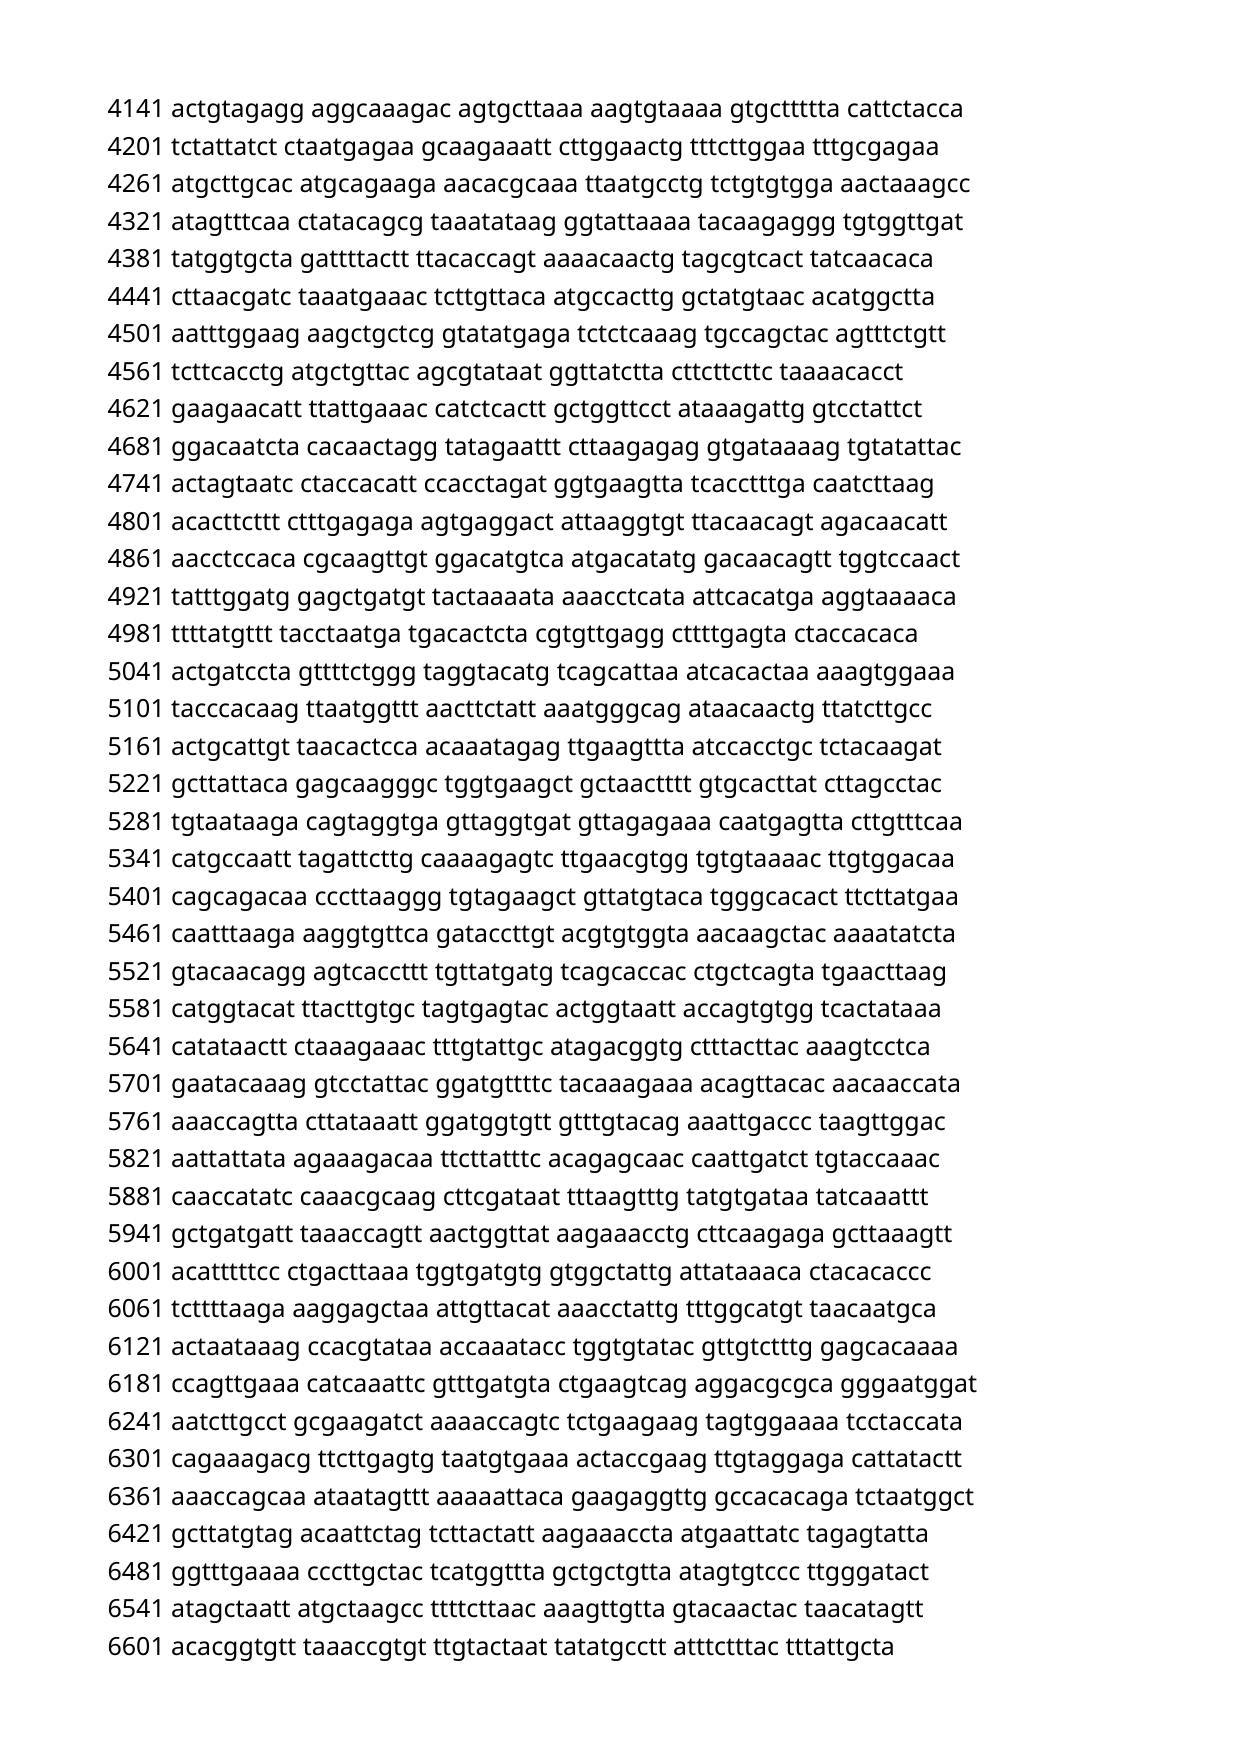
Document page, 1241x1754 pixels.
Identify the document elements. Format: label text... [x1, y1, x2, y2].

text 4561 tcttcacctg atgctgttac agcgtataat ggttatctta cttcttcttc taaaacacct [75, 352, 1165, 389]
text 5701 gaatacaaag gtcctattac ggatgttttc tacaaagaaa acagttacac aacaaccata [75, 1064, 1165, 1102]
text 4501 aatttggaag aagctgctcg gtatatgaga tctctcaaag tgccagctac agtttctgtt [75, 314, 1165, 352]
text 5641 catataactt ctaaagaaac tttgtattgc atagacggtg ctttacttac aaagtcctca [75, 1027, 1165, 1064]
text 5401 cagcagacaa cccttaaggg tgtagaagct gttatgtaca tgggcacact ttcttatgaa [75, 877, 1165, 914]
text 5461 caatttaaga aaggtgttca gataccttgt acgtgtggta aacaagctac aaaatatcta [75, 914, 1165, 952]
text 5041 actgatccta gttttctggg taggtacatg tcagcattaa atcacactaa aaagtggaaa [75, 652, 1165, 689]
text 5521 gtacaacagg agtcaccttt tgttatgatg tcagcaccac ctgctcagta tgaacttaag [75, 952, 1165, 989]
text 4321 atagtttcaa ctatacagcg taaatataag ggtattaaaa tacaagaggg tgtggttgat [75, 202, 1165, 239]
text 6181 ccagttgaaa catcaaattc gtttgatgta ctgaagtcag aggacgcgca gggaatggat [75, 1364, 1165, 1402]
text 5161 actgcattgt taacactcca acaaatagag ttgaagttta atccacctgc tctacaagat [75, 727, 1165, 764]
text 6061 tcttttaaga aaggagctaa attgttacat aaacctattg tttggcatgt taacaatgca [75, 1289, 1165, 1327]
text 6421 gcttatgtag acaattctag tcttactatt aagaaaccta atgaattatc tagagtatta [75, 1514, 1165, 1552]
text 4741 actagtaatc ctaccacatt ccacctagat ggtgaagtta tcacctttga caatcttaag [75, 464, 1165, 502]
text 6301 cagaaagacg ttcttgagtg taatgtgaaa actaccgaag ttgtaggaga cattatactt [75, 1439, 1165, 1477]
text 4441 cttaacgatc taaatgaaac tcttgttaca atgccacttg gctatgtaac acatggctta [75, 277, 1165, 314]
text 6361 aaaccagcaa ataatagttt aaaaattaca gaagaggttg gccacacaga tctaatggct [75, 1477, 1165, 1514]
text 4261 atgcttgcac atgcagaaga aacacgcaaa ttaatgcctg tctgtgtgga aactaaagcc [75, 164, 1165, 202]
text 4681 ggacaatcta cacaactagg tatagaattt cttaagagag gtgataaaag tgtatattac [75, 427, 1165, 464]
text 4921 tatttggatg gagctgatgt tactaaaata aaacctcata attcacatga aggtaaaaca [75, 577, 1165, 614]
text 5281 tgtaataaga cagtaggtga gttaggtgat gttagagaaa caatgagtta cttgtttcaa [75, 802, 1165, 839]
text 4621 gaagaacatt ttattgaaac catctcactt gctggttcct ataaagattg gtcctattct [75, 389, 1165, 427]
text 4861 aacctccaca cgcaagttgt ggacatgtca atgacatatg gacaacagtt tggtccaact [75, 539, 1165, 577]
text 6601 acacggtgtt taaaccgtgt ttgtactaat tatatgcctt atttctttac tttattgcta [75, 1627, 1165, 1664]
text 4801 acacttcttt ctttgagaga agtgaggact attaaggtgt ttacaacagt agacaacatt [75, 502, 1165, 539]
text 5941 gctgatgatt taaaccagtt aactggttat aagaaacctg cttcaagaga gcttaaagtt [75, 1214, 1165, 1252]
text 4201 tctattatct ctaatgagaa gcaagaaatt cttggaactg tttcttggaa tttgcgagaa [75, 127, 1165, 164]
text 6001 acatttttcc ctgacttaaa tggtgatgtg gtggctattg attataaaca ctacacaccc [75, 1252, 1165, 1289]
text 5101 tacccacaag ttaatggttt aacttctatt aaatgggcag ataacaactg ttatcttgcc [75, 689, 1165, 727]
text 6241 aatcttgcct gcgaagatct aaaaccagtc tctgaagaag tagtggaaaa tcctaccata [75, 1402, 1165, 1439]
text 6481 ggtttgaaaa cccttgctac tcatggttta gctgctgtta atagtgtccc ttgggatact [75, 1552, 1165, 1589]
text 5581 catggtacat ttacttgtgc tagtgagtac actggtaatt accagtgtgg tcactataaa [75, 989, 1165, 1027]
text 4981 ttttatgttt tacctaatga tgacactcta cgtgttgagg cttttgagta ctaccacaca [75, 614, 1165, 652]
text 6541 atagctaatt atgctaagcc ttttcttaac aaagttgtta gtacaactac taacatagtt [75, 1589, 1165, 1627]
text 4381 tatggtgcta gattttactt ttacaccagt aaaacaactg tagcgtcact tatcaacaca [75, 239, 1165, 277]
text 6121 actaataaag ccacgtataa accaaatacc tggtgtatac gttgtctttg gagcacaaaa [75, 1327, 1165, 1364]
text 5761 aaaccagtta cttataaatt ggatggtgtt gtttgtacag aaattgaccc taagttggac [75, 1102, 1165, 1139]
text 5221 gcttattaca gagcaagggc tggtgaagct gctaactttt gtgcacttat cttagcctac [75, 764, 1165, 802]
text 5881 caaccatatc caaacgcaag cttcgataat tttaagtttg tatgtgataa tatcaaattt [75, 1177, 1165, 1214]
text 5821 aattattata agaaagacaa ttcttatttc acagagcaac caattgatct tgtaccaaac [75, 1139, 1165, 1177]
text 5341 catgccaatt tagattcttg caaaagagtc ttgaacgtgg tgtgtaaaac ttgtggacaa [75, 839, 1165, 877]
text 4141 actgtagagg aggcaaagac agtgcttaaa aagtgtaaaa gtgcttttta cattctacca [75, 89, 1165, 127]
